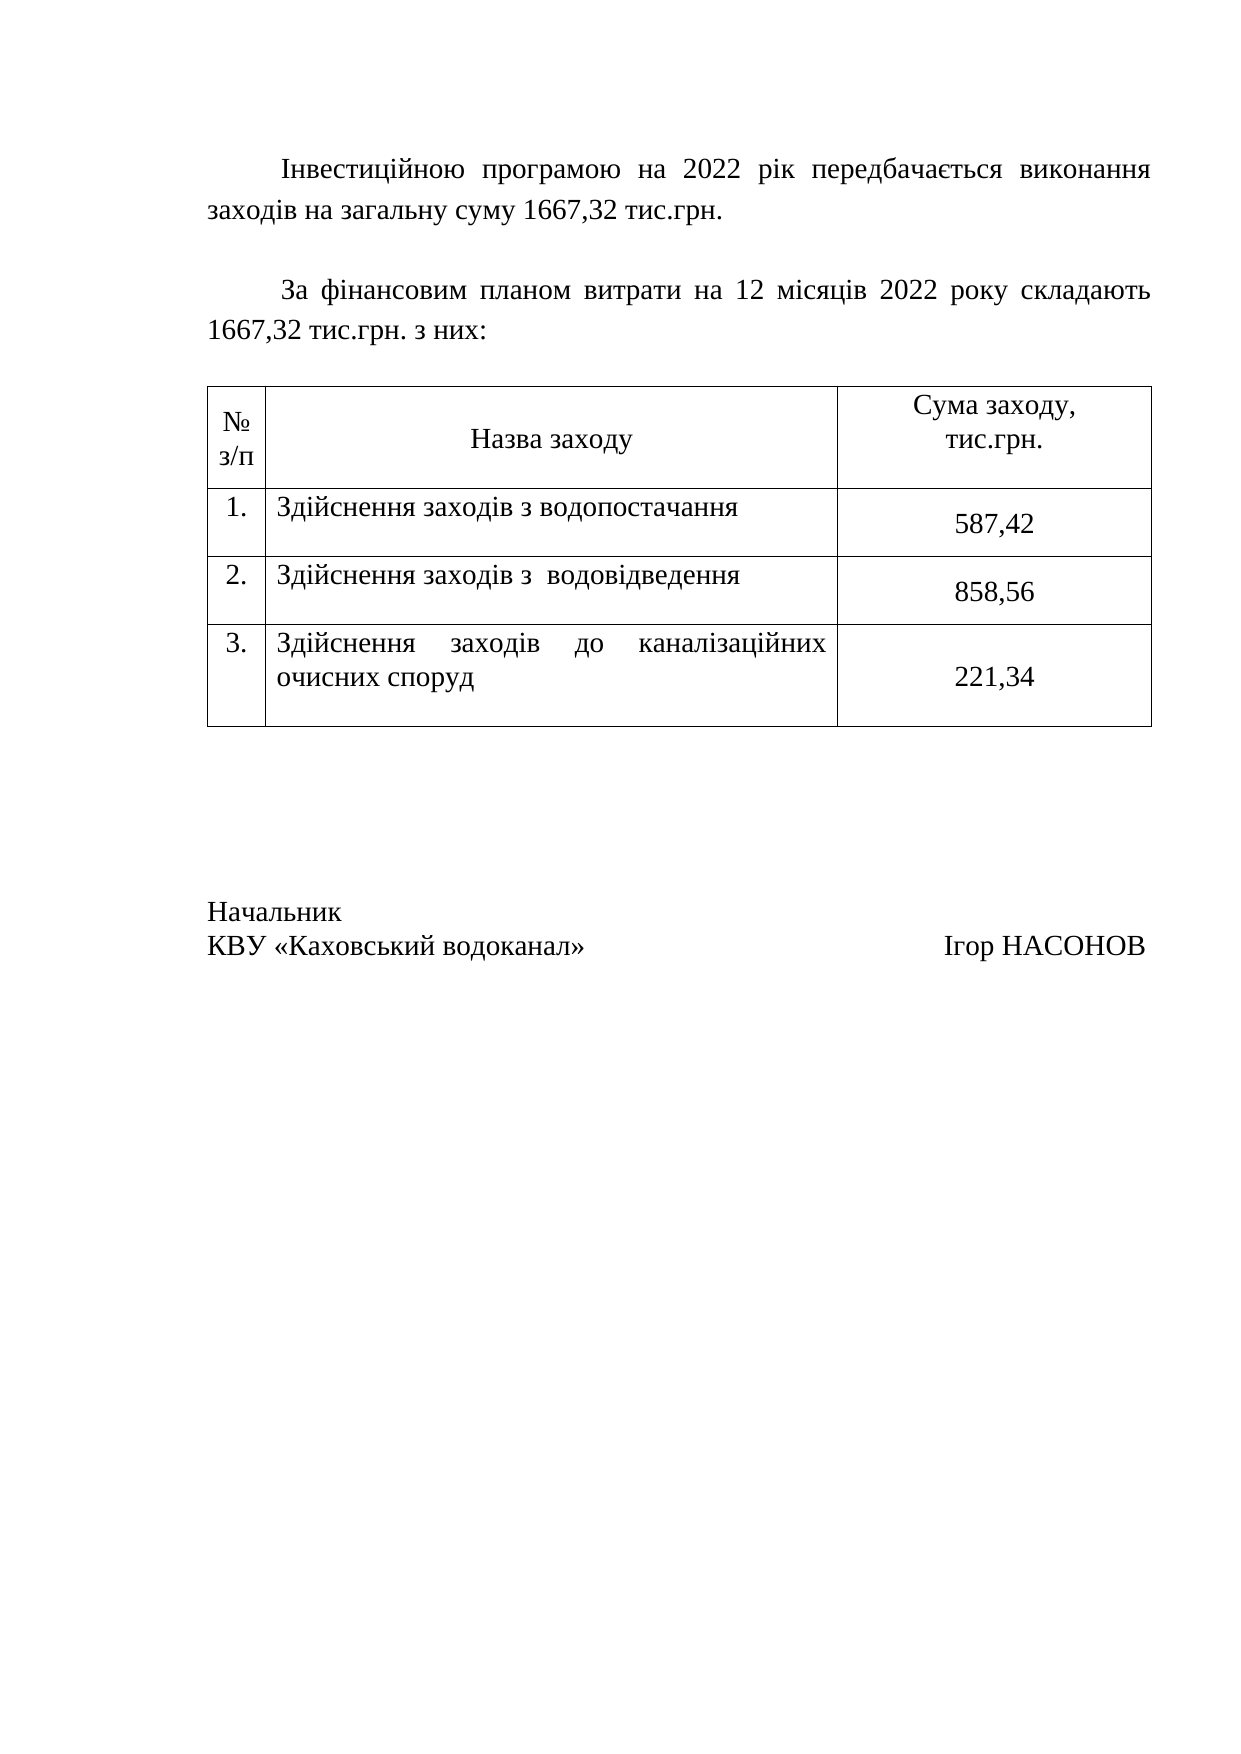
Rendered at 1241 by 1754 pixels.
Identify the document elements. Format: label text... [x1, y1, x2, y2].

table_cell Здійснення заходів з водовідведення [266, 557, 837, 624]
table_cell Здійснення заходів з водопостачання [266, 489, 837, 556]
table_header Назва заходу [266, 387, 837, 488]
table_header Сума заходу, тис.грн. [838, 387, 1151, 488]
table_cell 2. [208, 557, 265, 624]
table_cell 858,56 [838, 557, 1151, 624]
text Начальник [207, 894, 1152, 928]
table_header № з/п [208, 387, 265, 488]
table_cell 3. [208, 625, 265, 726]
text Інвестиційною програмою на 2022 рік передбачається виконання заходів на загальну суму 1667,32 тис.грн. [207, 152, 1152, 225]
text КВУ «Каховський водоканал» Ігор НАСОНОВ [207, 928, 1152, 962]
table_cell 221,34 [838, 625, 1151, 726]
text За фінансовим планом витрати на 12 місяців 2022 року складають 1667,32 тис.грн. з них: [207, 272, 1152, 346]
table_cell 587,42 [838, 489, 1151, 556]
table_cell 1. [208, 489, 265, 556]
table_cell Здійснення заходів до каналізаційних очисних споруд [266, 625, 837, 726]
